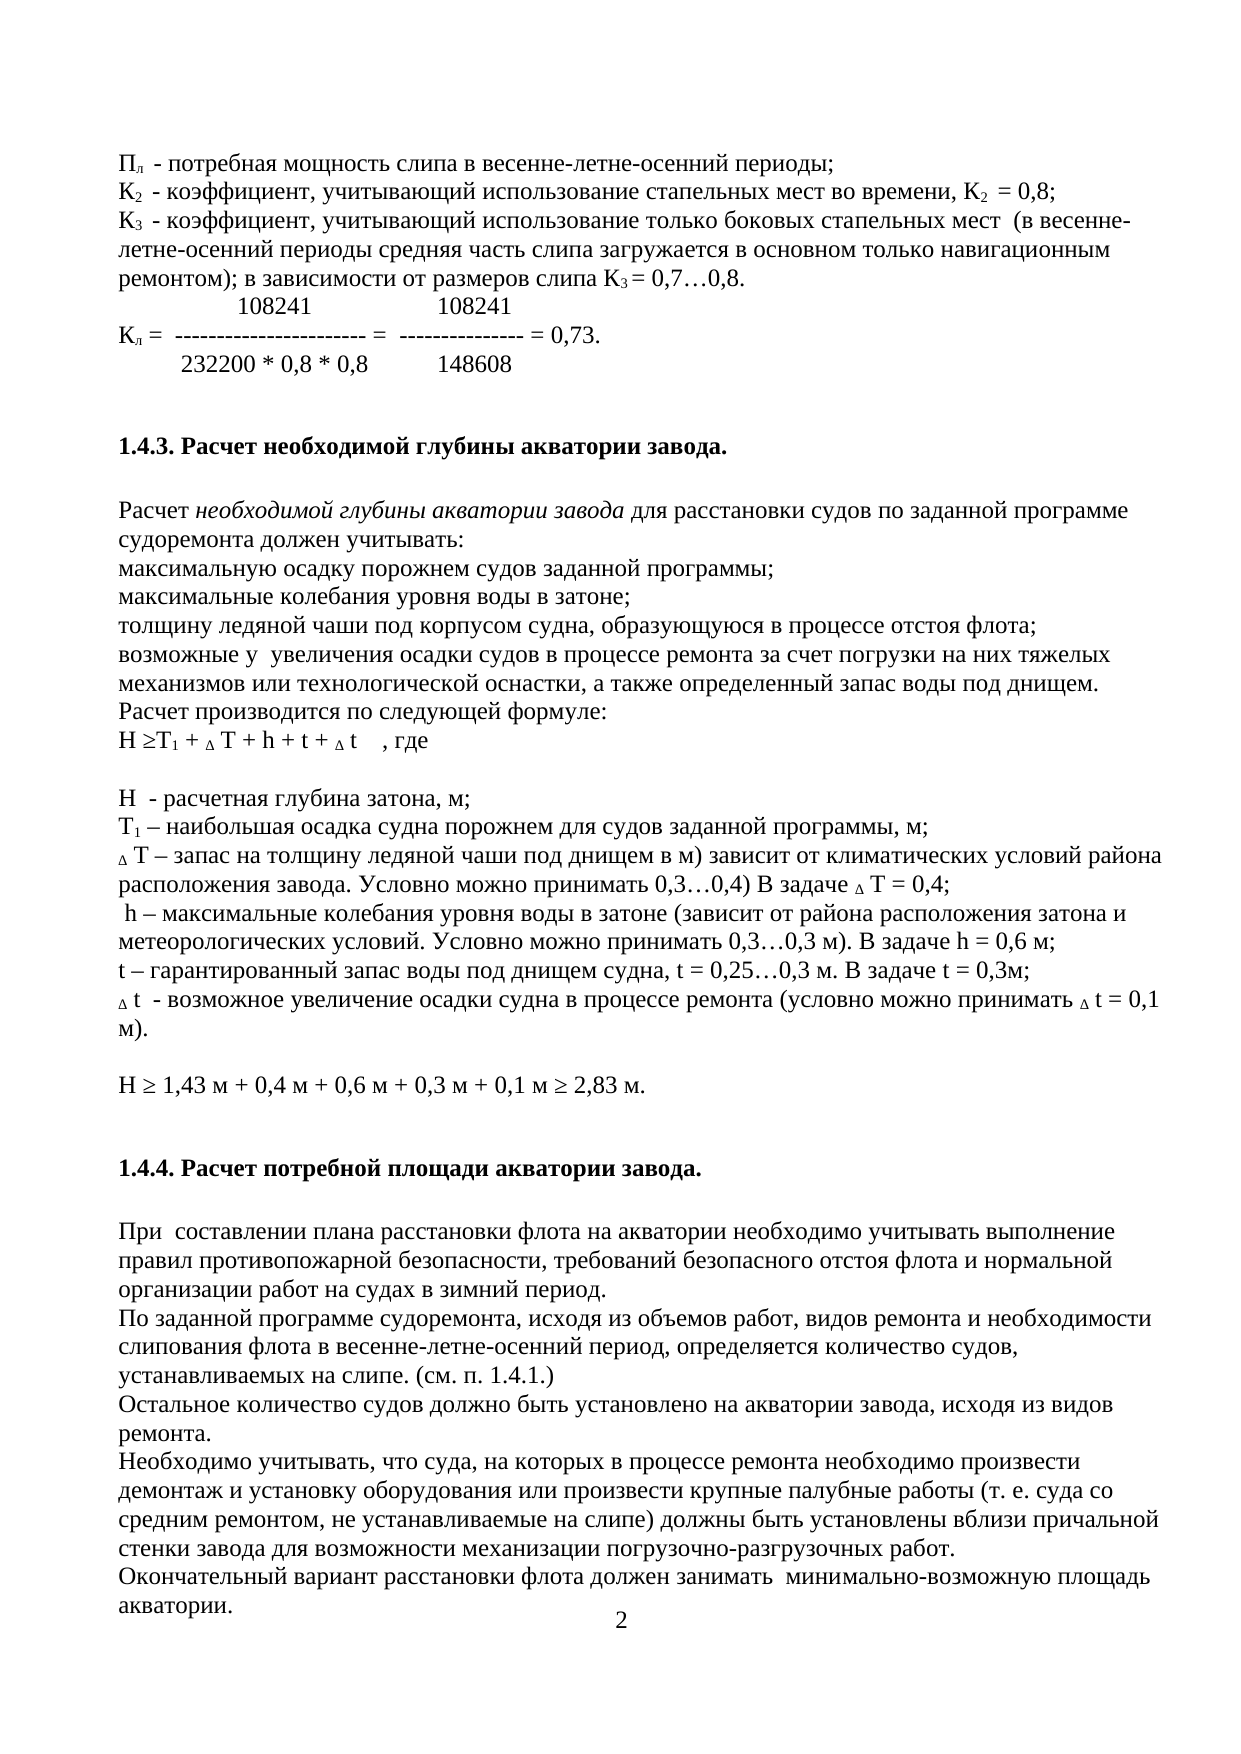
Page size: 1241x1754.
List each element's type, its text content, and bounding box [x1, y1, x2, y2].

text максимальную осадку порожнем судов заданной программы; [118, 553, 1181, 581]
text Н ≥Т1 + ∆ Т + h + t + ∆ t , где [118, 725, 1181, 754]
subtitle 1.4.4. Расчет потребной площади акватории завода. [118, 1153, 1181, 1181]
text ∆ t - возможное увеличение осадки судна в процессе ремонта (условно можно принимать ∆ t = 0,1 м). [118, 984, 1181, 1041]
text толщину ледяной чаши под корпусом судна, образующуюся в процессе отстоя флота; [118, 610, 1181, 639]
text Н - расчетная глубина затона, м; [118, 783, 1181, 811]
text максимальные колебания уровня воды в затоне; [118, 581, 1181, 610]
text h – максимальные колебания уровня воды в затоне (зависит от района расположения затона и метеорологических условий. Условно можно принимать 0,3…0,3 м). В задаче h = 0,6 м; [118, 898, 1181, 955]
subtitle 1.4.3. Расчет необходимой глубины акватории завода. [118, 431, 1181, 460]
text К2 - коэффициент, учитывающий использование стапельных мест во времени, К2 = 0,8; [118, 176, 1181, 205]
text Необходимо учитывать, что суда, на которых в процессе ремонта необходимо произвести демонтаж и установку оборудования или произвести крупные палубные работы (т. е. суда со средним ремонтом, не устанавливаемые на слипе) должны быть установлены вблизи причальной стенки завода для возможности механизации погрузочно-разгрузочных работ. [118, 1446, 1181, 1561]
text При составлении плана расстановки флота на акватории необходимо учитывать выполнение правил противопожарной безопасности, требований безопасного отстоя флота и нормальной организации работ на судах в зимний период. [118, 1216, 1181, 1303]
text Пл - потребная мощность слипа в весенне-летне-осенний периоды; [118, 148, 1181, 176]
text 108241 108241 [118, 291, 1181, 320]
text Кл = ----------------------- = --------------- = 0,73. [118, 320, 1181, 349]
text Расчет необходимой глубины акватории завода для расстановки судов по заданной программе судоремонта должен учитывать: [118, 495, 1181, 553]
text Окончательный вариант расстановки флота должен занимать минимально-возможную площадь акватории. [118, 1561, 1181, 1619]
text Остальное количество судов должно быть установлено на акватории завода, исходя из видов ремонта. [118, 1389, 1181, 1446]
text К3 - коэффициент, учитывающий использование только боковых стапельных мест (в весенне-летне-осенний периоды средняя часть слипа загружается в основном только навигационным ремонтом); в зависимости от размеров слипа К3 = 0,7…0,8. [118, 205, 1181, 291]
text ∆ Т – запас на толщину ледяной чаши под днищем в м) зависит от климатических условий района расположения завода. Условно можно принимать 0,3…0,4) В задаче ∆ Т = 0,4; [118, 840, 1181, 898]
text t – гарантированный запас воды под днищем судна, t = 0,25…0,3 м. В задаче t = 0,3м; [118, 955, 1181, 984]
text Т1 – наибольшая осадка судна порожнем для судов заданной программы, м; [118, 811, 1181, 840]
text 232200 * 0,8 * 0,8 148608 [118, 349, 1181, 378]
text возможные у увеличения осадки судов в процессе ремонта за счет погрузки на них тяжелых механизмов или технологической оснастки, а также определенный запас воды под днищем. [118, 639, 1181, 696]
text Расчет производится по следующей формуле: [118, 696, 1181, 725]
text Н ≥ 1,43 м + 0,4 м + 0,6 м + 0,3 м + 0,1 м ≥ 2,83 м. [118, 1070, 1181, 1099]
text По заданной программе судоремонта, исходя из объемов работ, видов ремонта и необходимости слипования флота в весенне-летне-осенний период, определяется количество судов, устанавливаемых на слипе. (см. п. 1.4.1.) [118, 1303, 1181, 1389]
